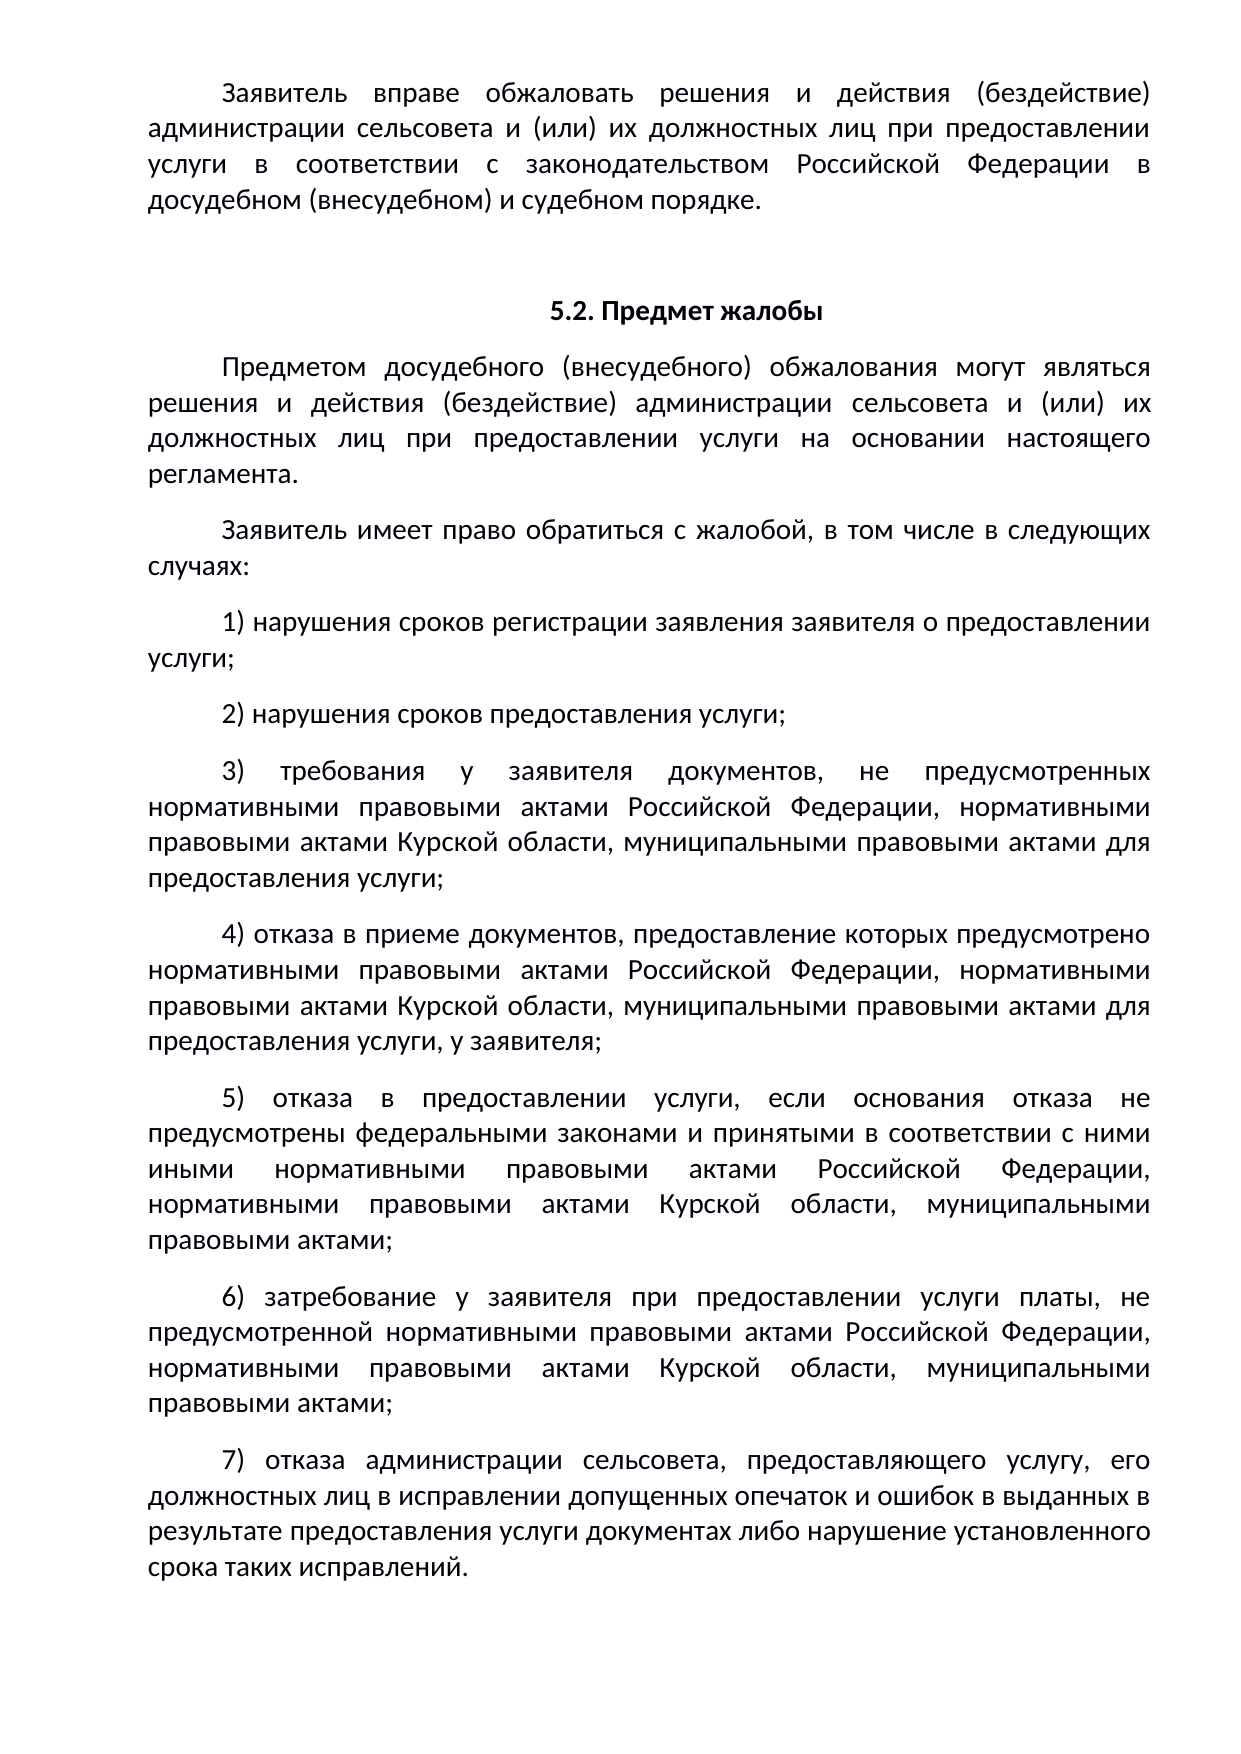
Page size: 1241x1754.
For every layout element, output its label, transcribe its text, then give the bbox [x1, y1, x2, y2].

text 3) требования у заявителя документов, не предусмотренных нормативными правовыми актами Российской Федерации, нормативными правовыми актами Курской области, муниципальными правовыми актами для предоставления услуги; [148, 752, 1152, 894]
text 4) отказа в приеме документов, предоставление которых предусмотрено нормативными правовыми актами Российской Федерации, нормативными правовыми актами Курской области, муниципальными правовыми актами для предоставления услуги, у заявителя; [148, 915, 1152, 1058]
text 5.2. Предмет жалобы [148, 292, 1152, 327]
text 5) отказа в предоставлении услуги, если основания отказа не предусмотрены федеральными законами и принятыми в соответствии с ними иными нормативными правовыми актами Российской Федерации, нормативными правовыми актами Курской области, муниципальными правовыми актами; [148, 1079, 1152, 1257]
text 2) нарушения сроков предоставления услуги; [148, 696, 1152, 731]
text 7) отказа администрации сельсовета, предоставляющего услугу, его должностных лиц в исправлении допущенных опечаток и ошибок в выданных в результате предоставления услуги документах либо нарушение установленного срока таких исправлений. [148, 1441, 1152, 1583]
text 6) затребование у заявителя при предоставлении услуги платы, не предусмотренной нормативными правовыми актами Российской Федерации, нормативными правовыми актами Курской области, муниципальными правовыми актами; [148, 1278, 1152, 1420]
text 1) нарушения сроков регистрации заявления заявителя о предоставлении услуги; [148, 603, 1152, 675]
text Заявитель вправе обжаловать решения и действия (бездействие) администрации сельсовета и (или) их должностных лиц при предоставлении услуги в соответствии с законодательством Российской Федерации в досудебном (внесудебном) и судебном порядке. [148, 74, 1152, 216]
text Заявитель имеет право обратиться с жалобой, в том числе в следующих случаях: [148, 511, 1152, 583]
text Предметом досудебного (внесудебного) обжалования могут являться решения и действия (бездействие) администрации сельсовета и (или) их должностных лиц при предоставлении услуги на основании настоящего регламента. [148, 348, 1152, 491]
